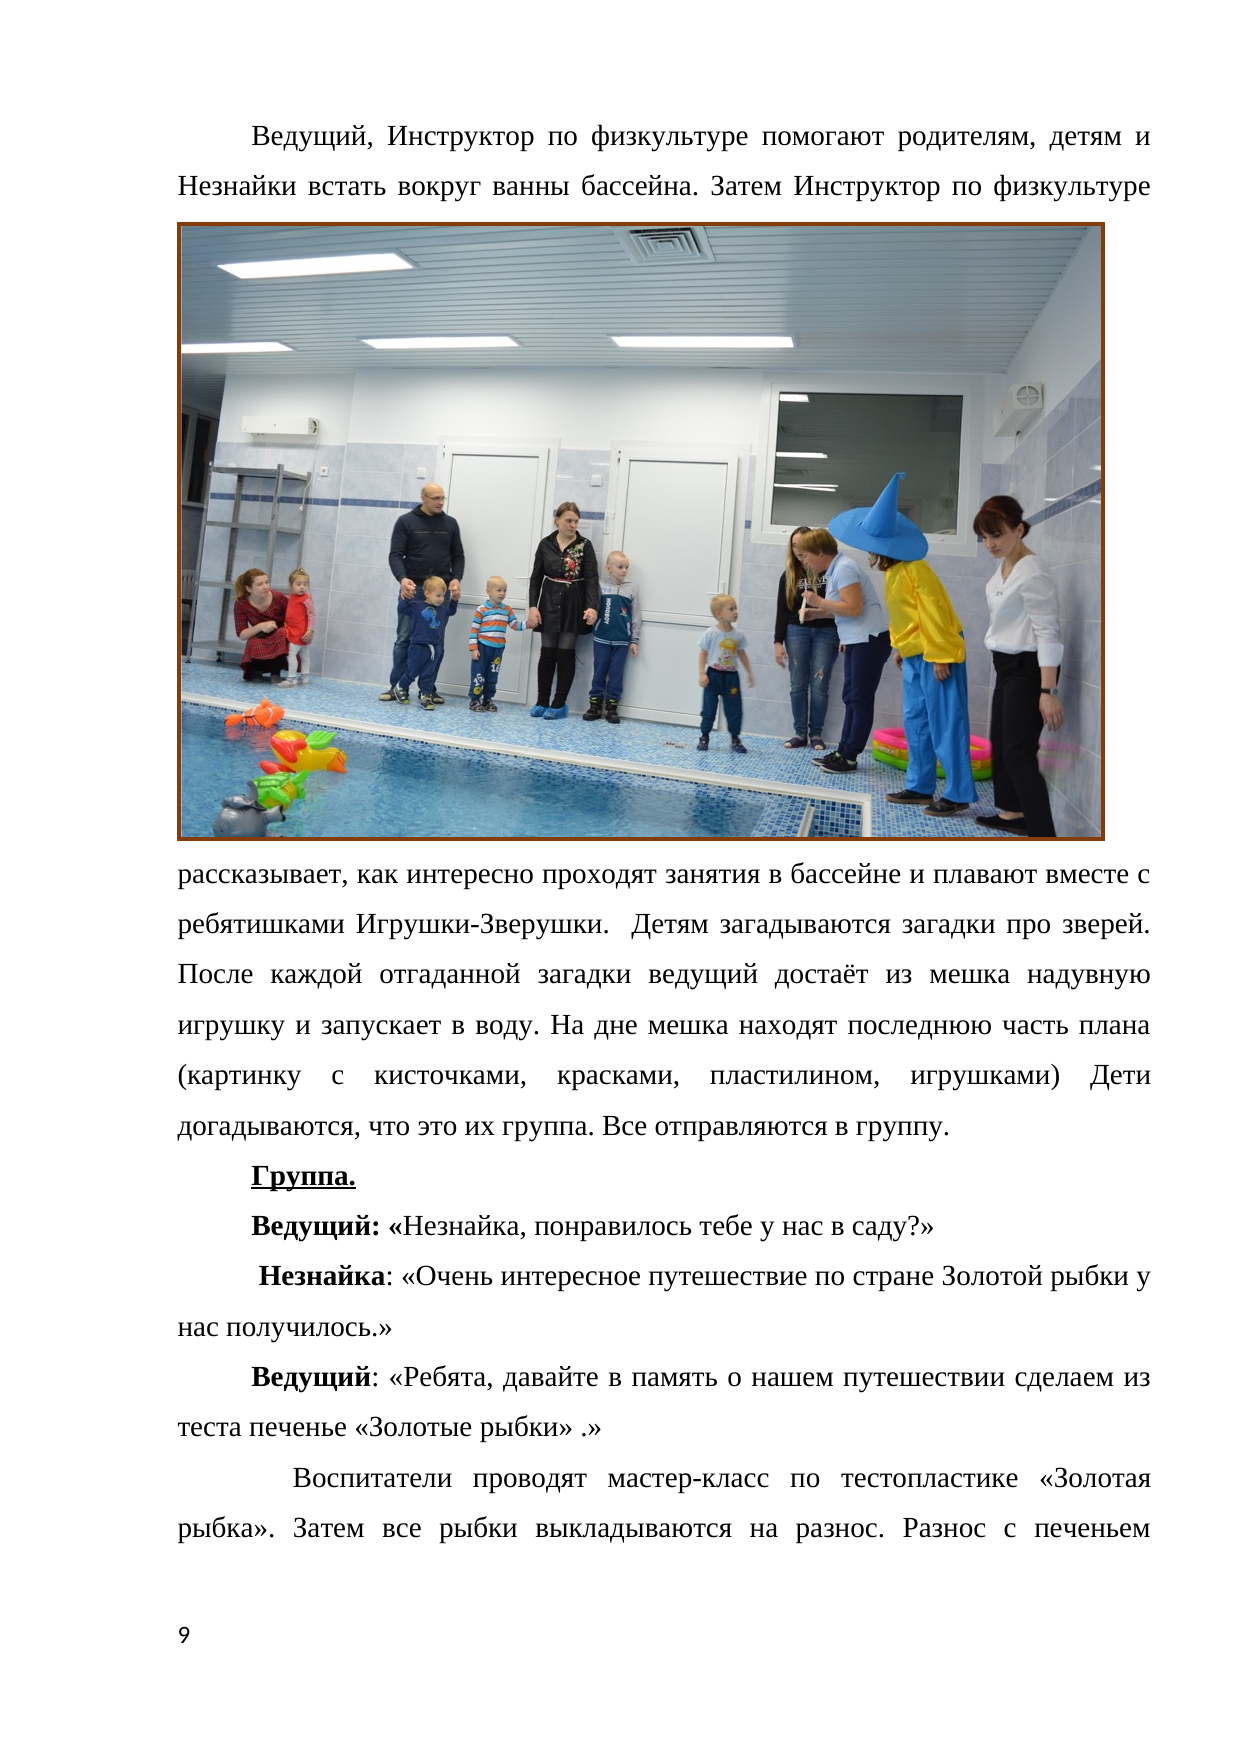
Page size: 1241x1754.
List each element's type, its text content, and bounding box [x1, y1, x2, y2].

list Незнайка: «Очень интересное путешествие по стране Золотой рыбки у нас получилось.» [177, 1258, 1152, 1342]
list Группа. [177, 1158, 1152, 1191]
picture [181, 226, 1101, 837]
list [177, 1460, 1152, 1544]
list Ведущий: «Незнайка, понравилось тебе у нас в саду?» [177, 1208, 1152, 1242]
list Ведущий: «Ребята, давайте в память о нашем путешествии сделаем из теста печенье «Золотые рыбки» .» [177, 1359, 1152, 1443]
